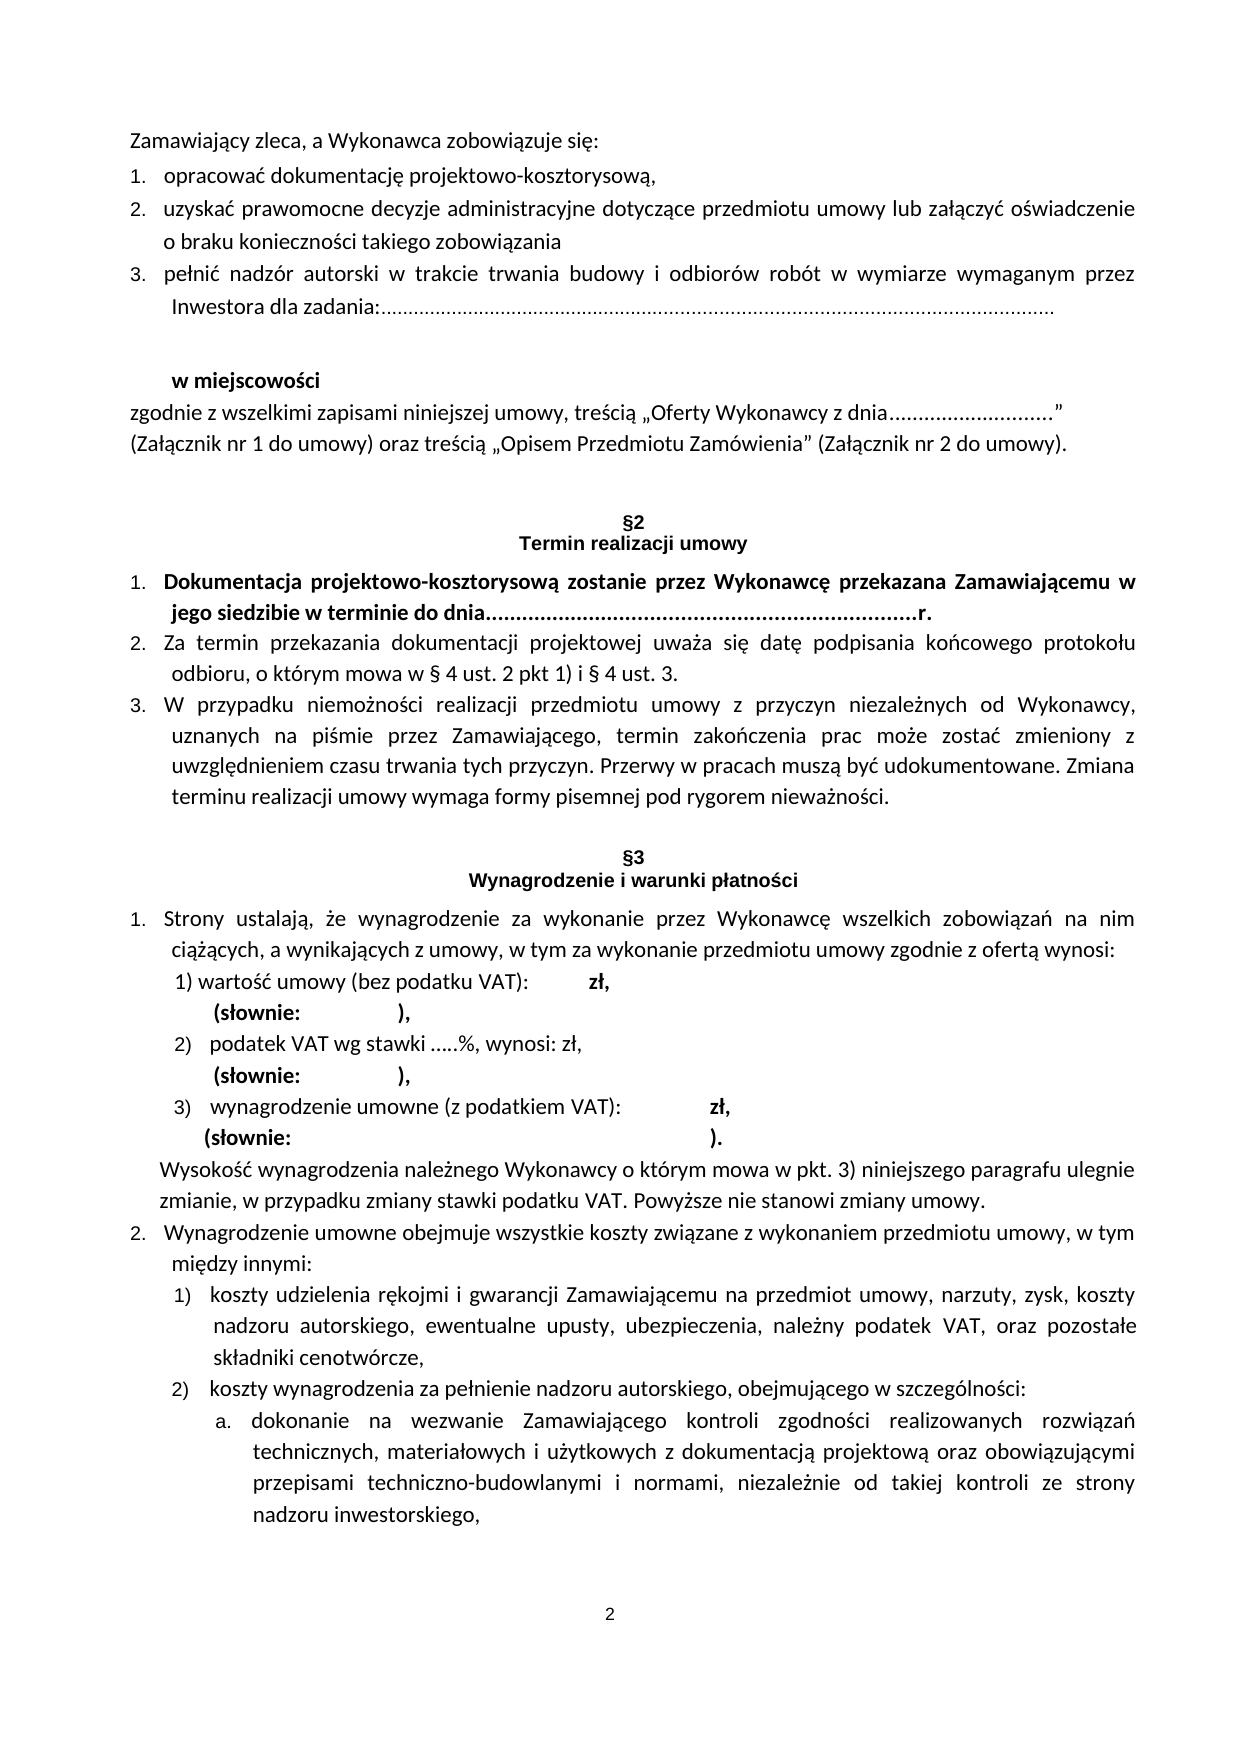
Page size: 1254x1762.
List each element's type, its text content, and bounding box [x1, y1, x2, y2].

text §3 [130, 846, 1137, 869]
list Dokumentacja projektowo-kosztorysową zostanie przez Wykonawcę przekazana Zamawiającemu w jego siedzibie w terminie do dnia r. [130, 567, 1137, 626]
list W przypadku niemożności realizacji przedmiotu umowy z przyczyn niezależnych od Wykonawcy, uznanych na piśmie przez Zamawiającego, termin zakończenia prac może zostać zmieniony z uwzględnieniem czasu trwania tych przyczyn. Przerwy w pracach muszą być udokumentowane. Zmiana terminu realizacji umowy wymaga formy pisemnej pod rygorem nieważności. [130, 690, 1137, 810]
text §2 [130, 511, 1137, 534]
text zgodnie z wszelkimi zapisami niniejszej umowy, treścią „Oferty Wykonawcy z dnia ” [130, 398, 1137, 426]
list dokonanie na wezwanie Zamawiającego kontroli zgodności realizowanych rozwiązań technicznych, materiałowych i użytkowych z dokumentacją projektową oraz obowiązującymi przepisami techniczno-budowlanymi i normami, niezależnie od takiej kontroli ze strony nadzoru inwestorskiego, [215, 1406, 1137, 1528]
list podatek VAT wg stawki …..%, wynosi: zł, [130, 1029, 1137, 1057]
list pełnić nadzór autorski w trakcie trwania budowy i odbiorów robót w wymiarze wymaganym przez Inwestora dla zadania: [130, 259, 1137, 320]
text Wysokość wynagrodzenia należnego Wykonawcy o którym mowa w pkt. 3) niniejszego paragrafu ulegnie zmianie, w przypadku zmiany stawki podatku VAT. Powyższe nie stanowi zmiany umowy. [159, 1155, 1137, 1214]
text Wynagrodzenie i warunki płatności [130, 869, 1137, 892]
list uzyskać prawomocne decyzje administracyjne dotyczące przedmiotu umowy lub załączyć oświadczenie o braku konieczności takiego zobowiązania [130, 194, 1137, 255]
list Strony ustalają, że wynagrodzenie za wykonanie przez Wykonawcę wszelkich zobowiązań na nim ciążących, a wynikających z umowy, w tym za wykonanie przedmiotu umowy zgodnie z ofertą wynosi: [130, 904, 1137, 963]
text (słownie: ). [204, 1123, 1137, 1152]
list koszty udzielenia rękojmi i gwarancji Zamawiającemu na przedmiot umowy, narzuty, zysk, koszty nadzoru autorskiego, ewentualne upusty, ubezpieczenia, należny podatek VAT, oraz pozostałe składniki cenotwórcze, [173, 1280, 1137, 1371]
list wynagrodzenie umowne (z podatkiem VAT): zł, [173, 1092, 1137, 1120]
text Termin realizacji umowy [130, 534, 1137, 554]
text Zamawiający zleca, a Wykonawca zobowiązuje się: [130, 126, 1137, 154]
text (słownie: ), [130, 1061, 1137, 1089]
list Za termin przekazania dokumentacji projektowej uważa się datę podpisania końcowego protokołu odbioru, o którym mowa w § 4 ust. 2 pkt 1) i § 4 ust. 3. [130, 628, 1137, 687]
list opracować dokumentację projektowo-kosztorysową, [130, 161, 1137, 189]
text w miejscowości [130, 367, 1137, 394]
list Wynagrodzenie umowne obejmuje wszystkie koszty związane z wykonaniem przedmiotu umowy, w tym między innymi: [130, 1218, 1137, 1277]
text (Załącznik nr 1 do umowy) oraz treścią „Opisem Przedmiotu Zamówienia” (Załącznik nr 2 do umowy). [130, 429, 1137, 457]
text 1) wartość umowy (bez podatku VAT): zł, [171, 967, 1137, 995]
list koszty wynagrodzenia za pełnienie nadzoru autorskiego, obejmującego w szczególności: [130, 1374, 1137, 1402]
text (słownie: ), [130, 998, 1137, 1026]
